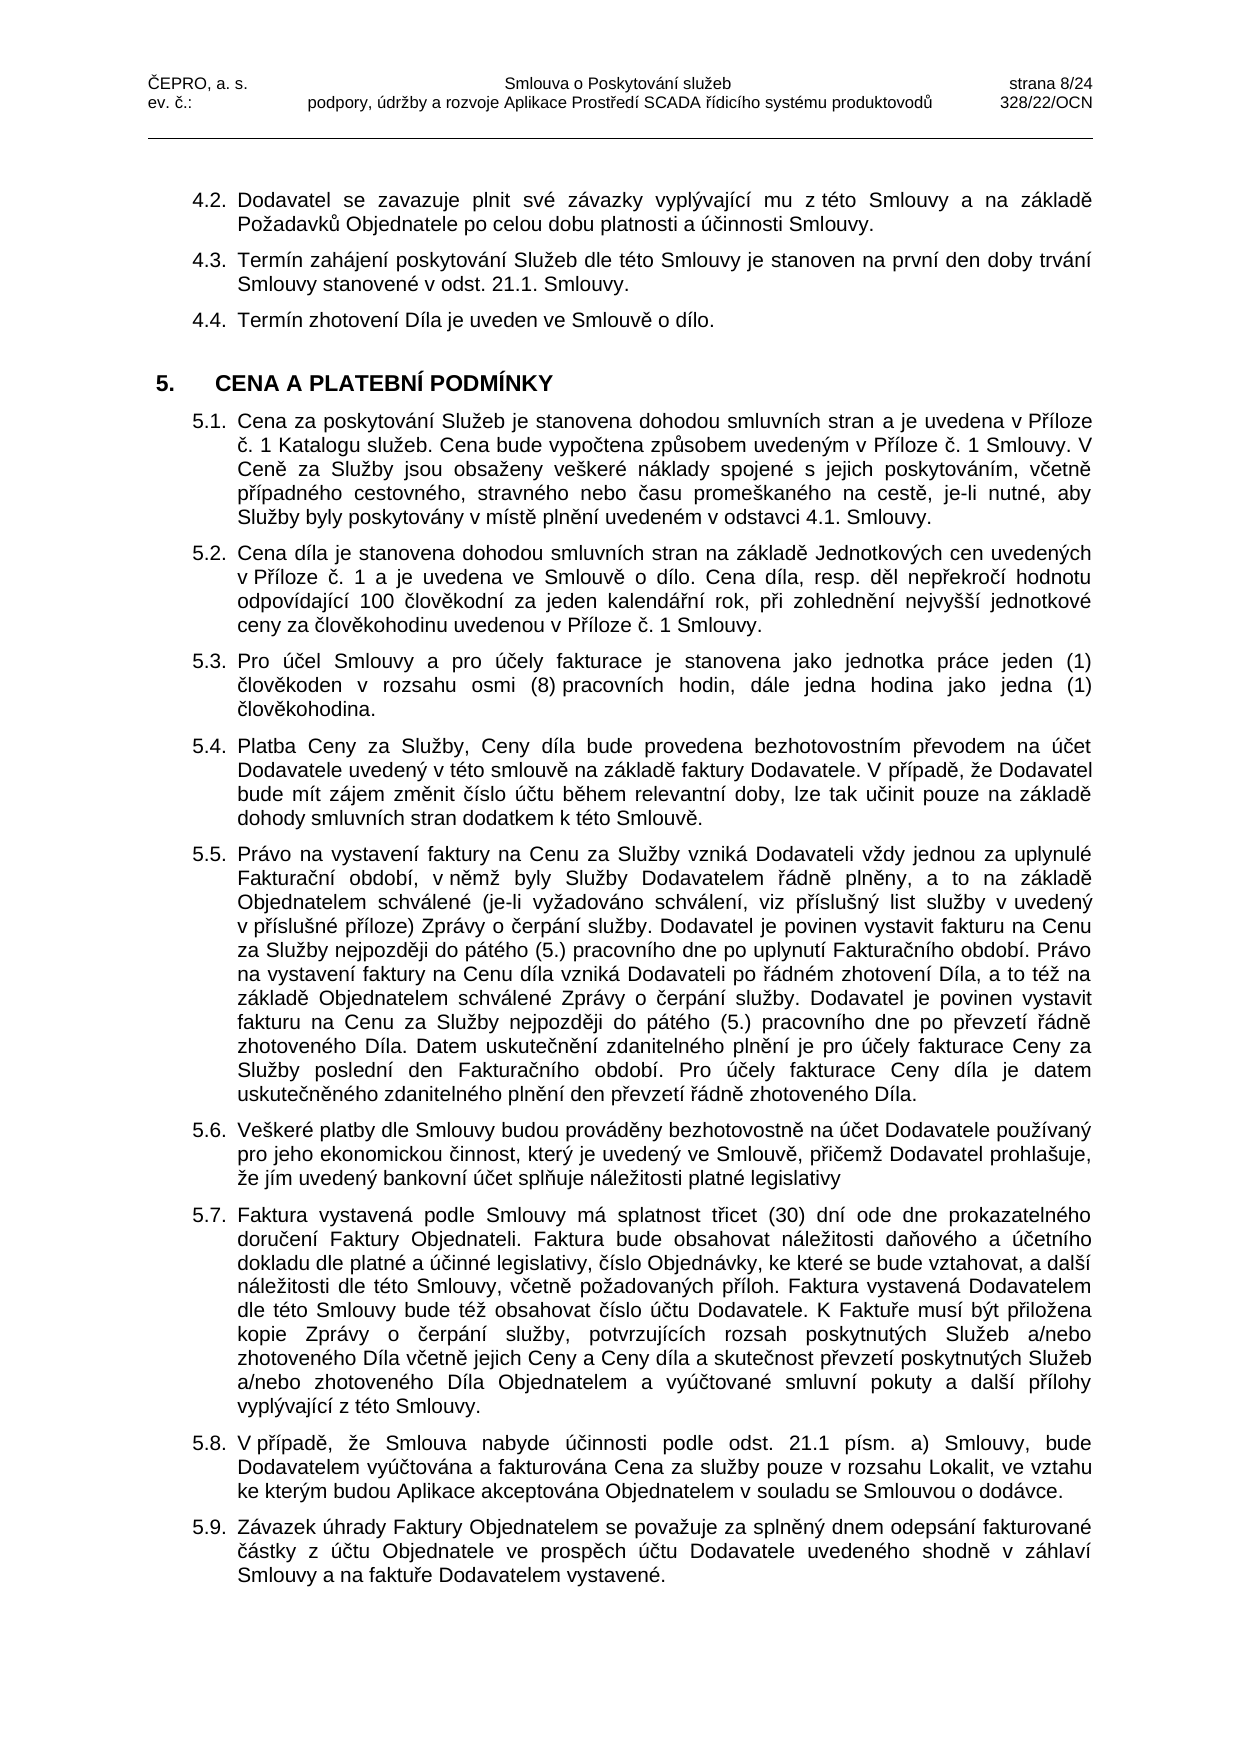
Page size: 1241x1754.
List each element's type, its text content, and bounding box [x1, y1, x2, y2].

text Faktura vystavená podle Smlouvy má splatnost třicet (30) dní ode dne prokazatelného doručení Faktury Objednateli. Faktura bude obsahovat náležitosti daňového a účetního dokladu dle platné a účinné legislativy, číslo Objednávky, ke které se bude vztahovat, a další náležitosti dle této Smlouvy, včetně požadovaných příloh. Faktura vystavená Dodavatelem dle této Smlouvy bude též obsahovat číslo účtu Dodavatele. K Faktuře musí být přiložena kopie Zprávy o čerpání služby, potvrzujících rozsah poskytnutých Služeb a/nebo zhotoveného Díla včetně jejich Ceny a Ceny díla a skutečnost převzetí poskytnutých Služeb a/nebo zhotoveného Díla Objednatelem a vyúčtované smluvní pokuty a další přílohy vyplývající z této Smlouvy. [192, 1202, 1093, 1418]
text Platba Ceny za Služby, Ceny díla bude provedena bezhotovostním převodem na účet Dodavatele uvedený v této smlouvě na základě faktury Dodavatele. V případě, že Dodavatel bude mít zájem změnit číslo účtu během relevantní doby, lze tak učinit pouze na základě dohody smluvních stran dodatkem k této Smlouvě. [192, 734, 1093, 829]
text Cena díla je stanovena dohodou smluvních stran na základě Jednotkových cen uvedených v Příloze č. 1 a je uvedena ve Smlouvě o dílo. Cena díla, resp. děl nepřekročí hodnotu odpovídající 100 člověkodní za jeden kalendářní rok, při zohlednění nejvyšší jednotkové ceny za člověkohodinu uvedenou v Příloze č. 1 Smlouvy. [192, 541, 1093, 637]
text Dodavatel se zavazuje plnit své závazky vyplývající mu z této Smlouvy a na základě Požadavků Objednatele po celou dobu platnosti a účinnosti Smlouvy. [192, 187, 1093, 235]
text Právo na vystavení faktury na Cenu za Služby vzniká Dodavateli vždy jednou za uplynulé Fakturační období, v němž byly Služby Dodavatelem řádně plněny, a to na základě Objednatelem schválené (je-li vyžadováno schválení, viz příslušný list služby v uvedený v příslušné příloze) Zprávy o čerpání služby. Dodavatel je povinen vystavit fakturu na Cenu za Služby nejpozději do pátého (5.) pracovního dne po uplynutí Fakturačního období. Právo na vystavení faktury na Cenu díla vzniká Dodavateli po řádném zhotovení Díla, a to též na základě Objednatelem schválené Zprávy o čerpání služby. Dodavatel je povinen vystavit fakturu na Cenu za Služby nejpozději do pátého (5.) pracovního dne po převzetí řádně zhotoveného Díla. Datem uskutečnění zdanitelného plnění je pro účely fakturace Ceny za Služby poslední den Fakturačního období. Pro účely fakturace Ceny díla je datem uskutečněného zdanitelného plnění den převzetí řádně zhotoveného Díla. [192, 842, 1093, 1106]
text V případě, že Smlouva nabyde účinnosti podle odst. 21.1 písm. a) Smlouvy, bude Dodavatelem vyúčtována a fakturována Cena za služby pouze v rozsahu Lokalit, ve vztahu ke kterým budou Aplikace akceptována Objednatelem v souladu se Smlouvou o dodávce. [192, 1431, 1093, 1502]
text Cena za poskytování Služeb je stanovena dohodou smluvních stran a je uvedena v Příloze č. 1 Katalogu služeb. Cena bude vypočtena způsobem uvedeným v Příloze č. 1 Smlouvy. V Ceně za Služby jsou obsaženy veškeré náklady spojené s jejich poskytováním, včetně případného cestovného, stravného nebo času promeškaného na cestě, je-li nutné, aby Služby byly poskytovány v místě plnění uvedeném v odstavci 4.1. Smlouvy. [192, 409, 1093, 528]
text Závazek úhrady Faktury Objednatelem se považuje za splněný dnem odepsání fakturované částky z účtu Objednatele ve prospěch účtu Dodavatele uvedeného shodně v záhlaví Smlouvy a na faktuře Dodavatelem vystavené. [192, 1515, 1093, 1587]
text Pro účel Smlouvy a pro účely fakturace je stanovena jako jednotka práce jeden (1) člověkoden v rozsahu osmi (8) pracovních hodin, dále jedna hodina jako jedna (1) člověkohodina. [192, 649, 1093, 721]
text Termín zahájení poskytování Služeb dle této Smlouvy je stanoven na první den doby trvání Smlouvy stanovené v odst. 21.1. Smlouvy. [192, 248, 1093, 296]
subtitle CENA A PLATEBNÍ PODMÍNKY [156, 370, 1093, 396]
text Veškeré platby dle Smlouvy budou prováděny bezhotovostně na účet Dodavatele používaný pro jeho ekonomickou činnost, který je uvedený ve Smlouvě, přičemž Dodavatel prohlašuje, že jím uvedený bankovní účet splňuje náležitosti platné legislativy [192, 1118, 1093, 1190]
text Termín zhotovení Díla je uveden ve Smlouvě o dílo. [192, 308, 1093, 332]
